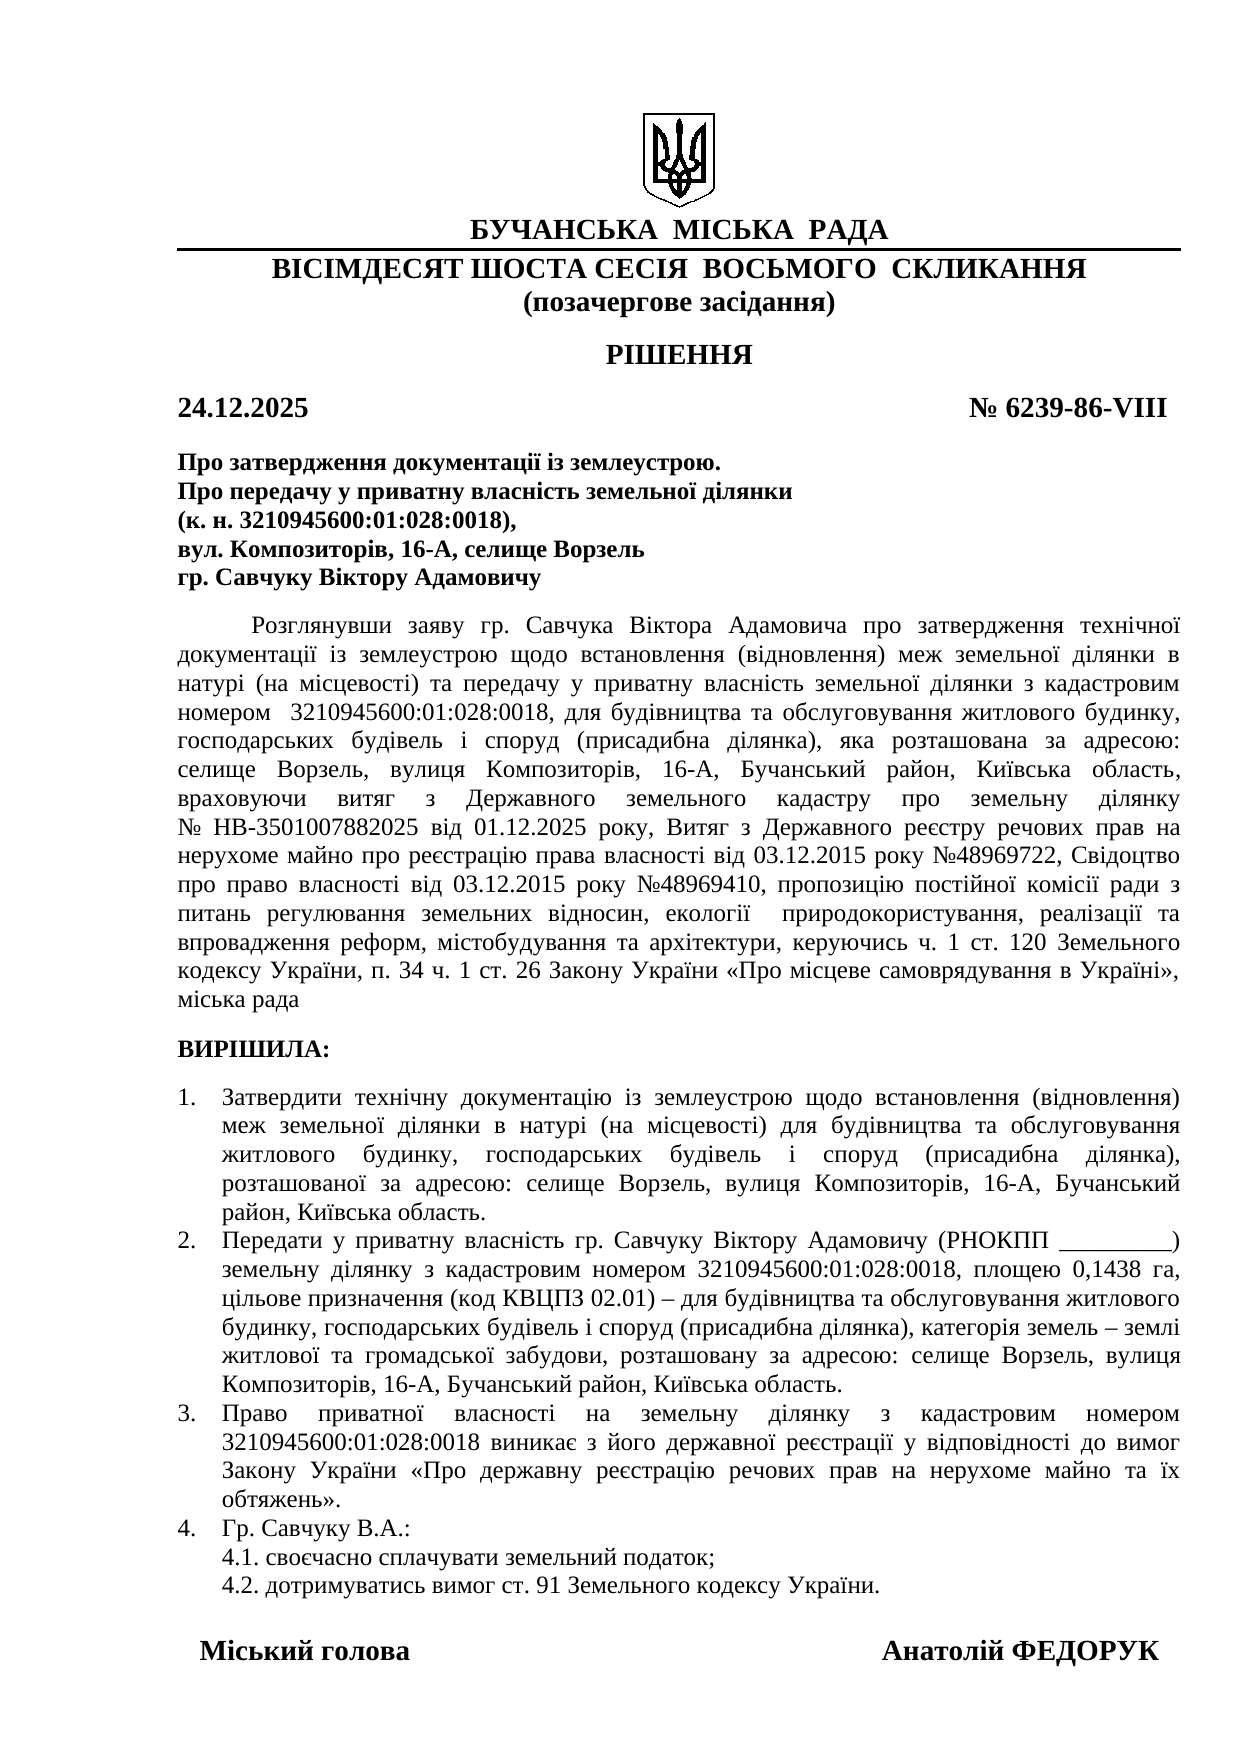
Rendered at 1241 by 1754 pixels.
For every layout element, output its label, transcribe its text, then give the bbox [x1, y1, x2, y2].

list Гр. Савчуку В.А.: [177, 1513, 1181, 1542]
text РІШЕННЯ [177, 337, 1181, 371]
text ВИРІШИЛА: [177, 1034, 1181, 1062]
list Затвердити технічну документацію із землеустрою щодо встановлення (відновлення) меж земельної ділянки в натурі (на місцевості) для будівництва та обслуговування житлового будинку, господарських будівель і споруд (присадибна ділянка), розташованої за адресою: селище Ворзель, вулиця Композиторів, 16-А, Бучанський район, Київська область. [177, 1082, 1181, 1225]
list Передати у приватну власність гр. Савчуку Віктору Адамовичу (РНОКПП _________) земельну ділянку з кадастровим номером 3210945600:01:028:0018, площею 0,1438 га, цільове призначення (код КВЦПЗ 02.01) – для будівництва та обслуговування житлового будинку, господарських будівель і споруд (присадибна ділянка), категорія земель – землі житлової та громадської забудови, розташовану за адресою: селище Ворзель, вулиця Композиторів, 16-А, Бучанський район, Київська область. [177, 1225, 1181, 1398]
list 4.1. своєчасно сплачувати земельний податок; [222, 1542, 1181, 1570]
text вул. Композиторів, 16-А, селище Ворзель [177, 534, 1181, 562]
text Розглянувши заяву гр. Савчука Віктора Адамовича про затвердження технічної документації із землеустрою щодо встановлення (відновлення) меж земельної ділянки в натурі (на місцевості) та передачу у приватну власність земельної ділянки з кадастровим номером 3210945600:01:028:0018, для будівництва та обслуговування житлового будинку, господарських будівель і споруд (присадибна ділянка), яка розташована за адресою: селище Ворзель, вулиця Композиторів, 16-А, Бучанський район, Київська область, враховуючи витяг з Державного земельного кадастру про земельну ділянку № НВ-3501007882025 від 01.12.2025 року, Витяг з Державного реєстру речових прав на нерухоме майно про реєстрацію права власності від 03.12.2015 року №48969722, Свідоцтво про право власності від 03.12.2015 року №48969410, пропозицію постійної комісії ради з питань регулювання земельних відносин, екології природокористування, реалізації та впровадження реформ, містобудування та архітектури, керуючись ч. 1 ст. 120 Земельного кодексу України, п. 34 ч. 1 ст. 26 Закону України «Про місцеве самоврядування в Україні», міська рада [177, 610, 1181, 1013]
text БУЧАНСЬКА МІСЬКА РАДА [177, 212, 1181, 248]
text (к. н. 3210945600:01:028:0018), [177, 505, 1181, 534]
text ВІСІМДЕСЯТ ШОСТА СЕСІЯ ВОСЬМОГО СКЛИКАННЯ [177, 251, 1181, 284]
text 24.12.2025 № 6239-86-VIII [177, 390, 1181, 423]
text Міський голова Анатолій ФЕДОРУК [177, 1633, 1181, 1666]
list Право приватної власності на земельну ділянку з кадастровим номером 3210945600:01:028:0018 виникає з його державної реєстрації у відповідності до вимог Закону України «Про державну реєстрацію речових прав на нерухоме майно та їх обтяжень». [177, 1398, 1181, 1513]
list 4.2. дотримуватись вимог ст. 91 Земельного кодексу України. [222, 1570, 1181, 1599]
text Про передачу у приватну власність земельної ділянки [177, 476, 1181, 505]
text (позачергове засідання) [177, 284, 1181, 318]
text Про затвердження документації із землеустрою. [177, 447, 1181, 476]
text гр. Савчуку Віктору Адамовичу [177, 562, 1181, 591]
